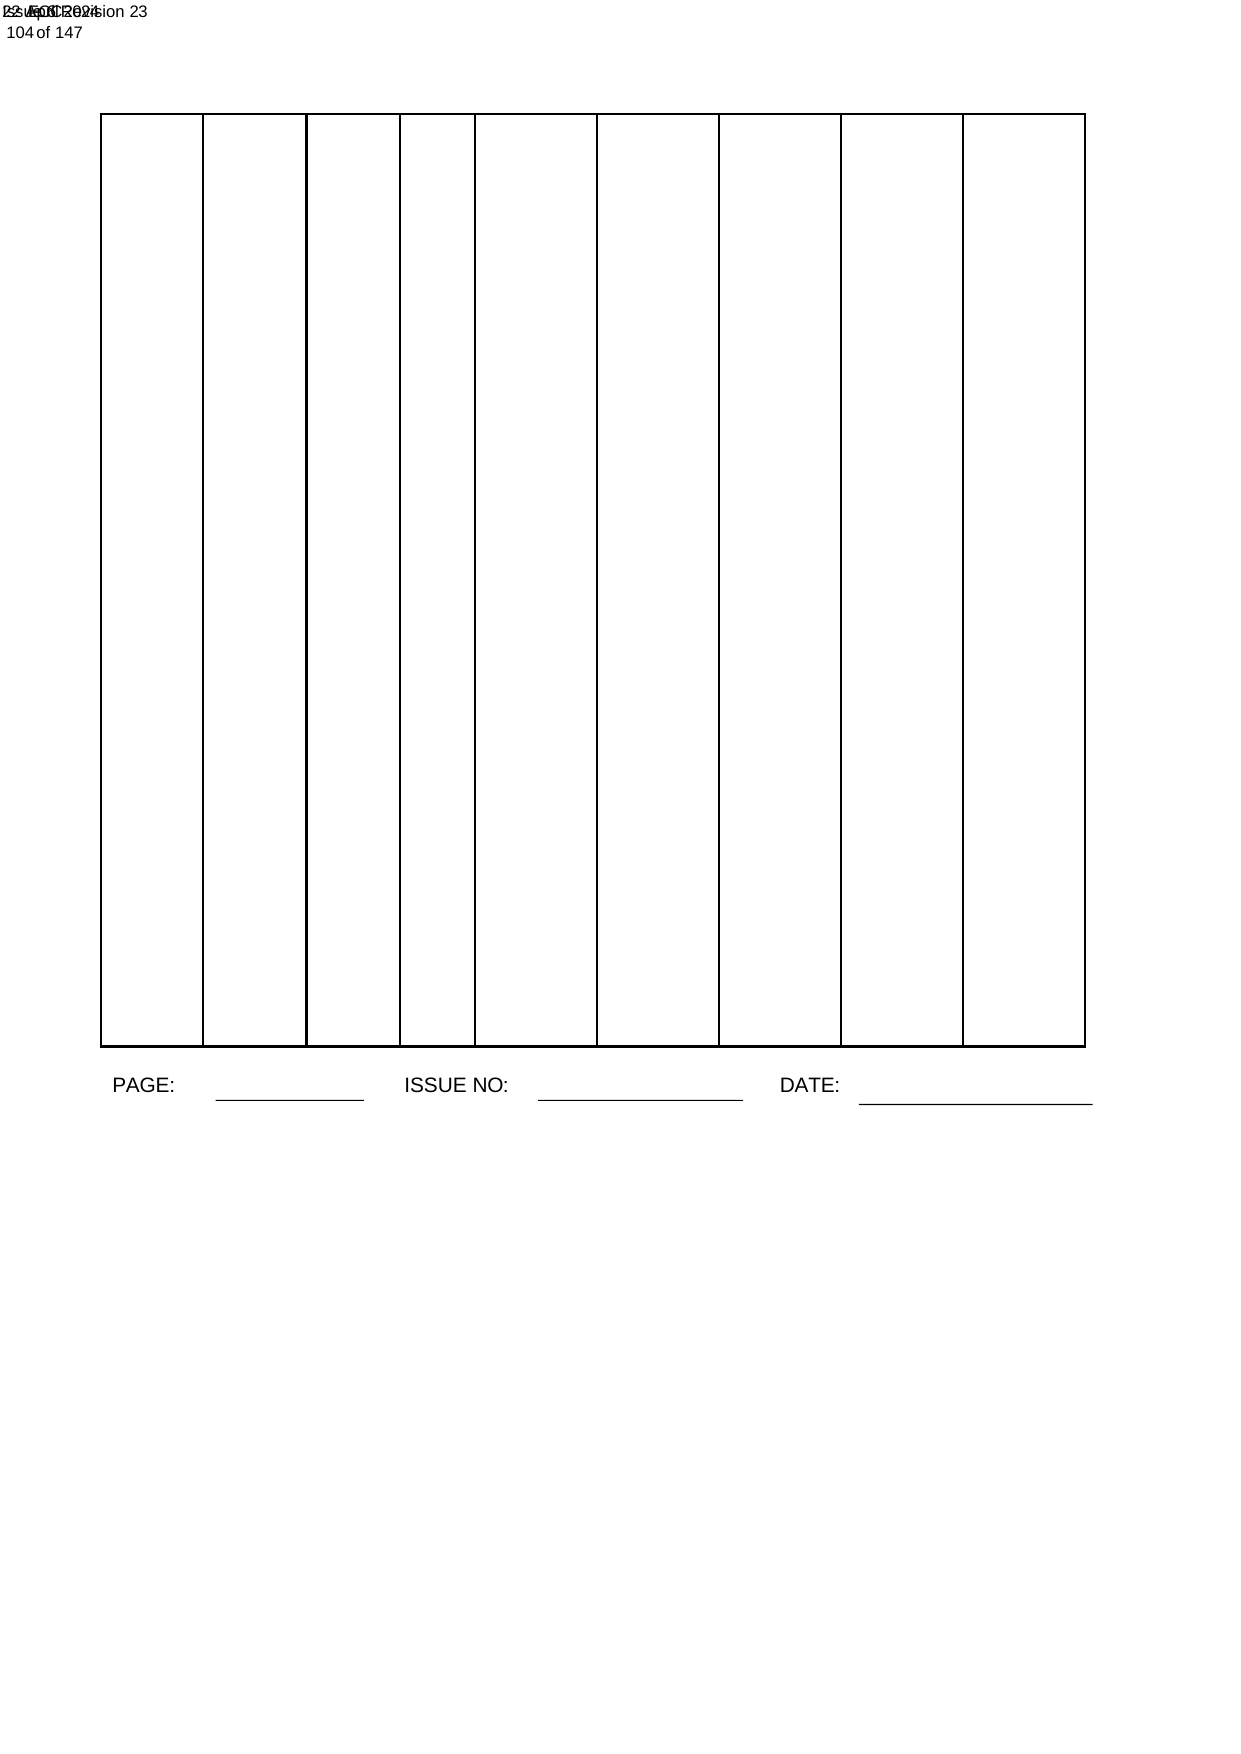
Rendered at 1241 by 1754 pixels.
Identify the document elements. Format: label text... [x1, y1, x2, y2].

table_header [476, 115, 596, 1045]
table_header [964, 115, 1084, 1045]
table_header DATE: [644, 1074, 972, 1101]
table_header [308, 115, 399, 1045]
table_header [720, 115, 840, 1045]
table_header [204, 115, 305, 1045]
table_header [842, 115, 962, 1045]
table_header ISSUE NO: [290, 1074, 644, 1101]
table_header PAGE: [107, 1074, 290, 1101]
table_header [401, 115, 474, 1045]
table_header [598, 115, 718, 1045]
table_header [102, 115, 202, 1045]
